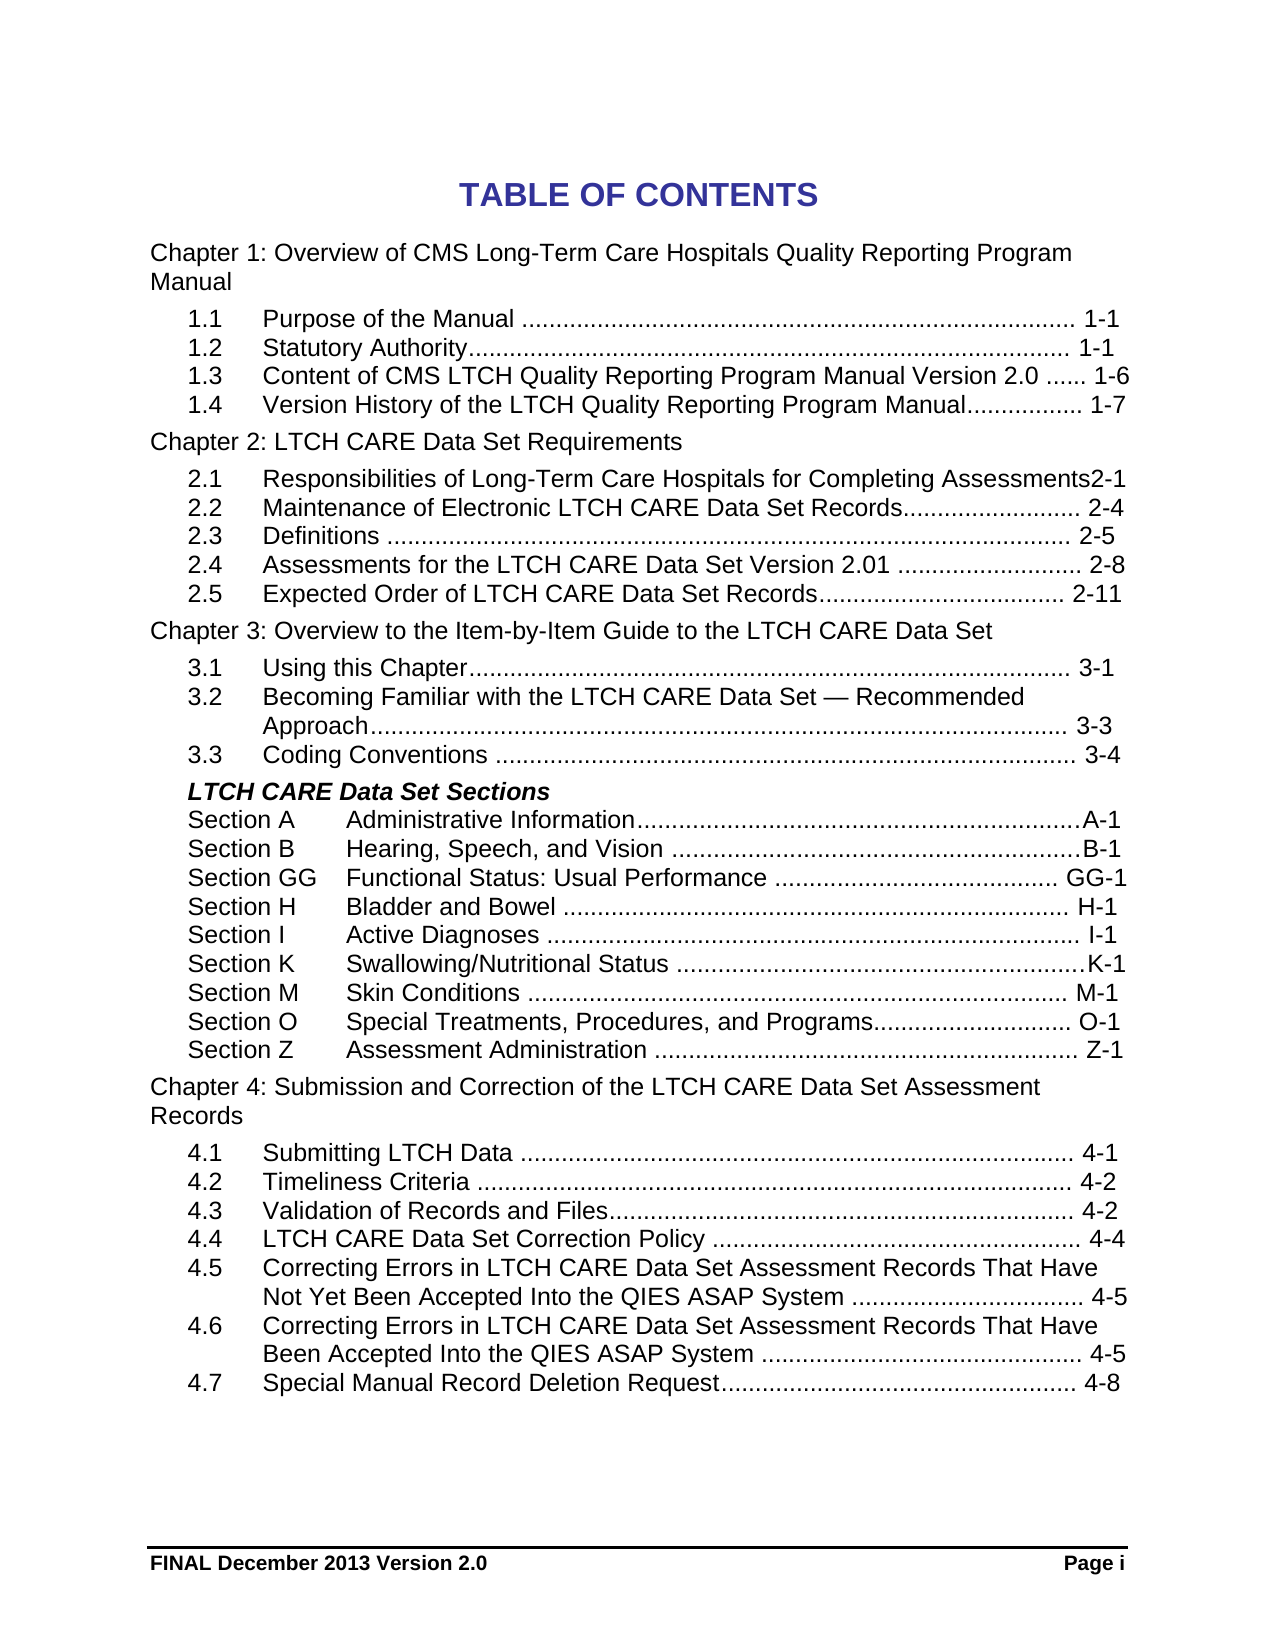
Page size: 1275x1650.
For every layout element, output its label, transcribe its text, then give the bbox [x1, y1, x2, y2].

text Chapter 1: Overview of CMS Long-Term Care Hospitals Quality Reporting Program [150, 238, 1144, 267]
text 4.2 Timeliness Criteria ....................................................................................... 4-2 [187, 1167, 1144, 1196]
text 1.4 Version History of the LTCH Quality Reporting Program Manual................. 1-7 [187, 390, 1144, 419]
text 1.2 Statutory Authority........................................................................................ 1-1 [187, 333, 1144, 361]
text Records [150, 1101, 1144, 1130]
text 4.5 Correcting Errors in LTCH CARE Data Set Assessment Records That Have [187, 1253, 1144, 1282]
text Section GG Functional Status: Usual Performance ......................................... GG-1 [187, 863, 1144, 892]
text 3.3 Coding Conventions ..................................................................................... 3-4 [187, 739, 1144, 768]
text Chapter 2: LTCH CARE Data Set Requirements [150, 427, 1144, 456]
text 4.7 Special Manual Record Deletion Request.................................................... 4-8 [187, 1368, 1144, 1397]
text Section B Hearing, Speech, and Vision ...........................................................B-1 [187, 834, 1144, 863]
text LTCH CARE Data Set Sections [187, 777, 1144, 806]
text Section O Special Treatments, Procedures, and Programs............................. O-1 [187, 1007, 1144, 1035]
text Section K Swallowing/Nutritional Status ...........................................................K-1 [187, 949, 1144, 978]
text 2.5 Expected Order of LTCH CARE Data Set Records.................................... 2-11 [187, 579, 1144, 608]
text 2.3 Definitions .................................................................................................... 2-5 [187, 522, 1144, 550]
text Approach...................................................................................................... 3-3 [262, 711, 1144, 739]
text 4.3 Validation of Records and Files.................................................................... 4-2 [187, 1196, 1144, 1224]
text Section H Bladder and Bowel .......................................................................... H-1 [187, 892, 1144, 920]
text Section I Active Diagnoses .............................................................................. I-1 [187, 920, 1144, 949]
text 3.2 Becoming Familiar with the LTCH CARE Data Set — Recommended [187, 682, 1144, 711]
text 4.4 LTCH CARE Data Set Correction Policy ...................................................... 4-4 [187, 1224, 1144, 1253]
text Section M Skin Conditions ............................................................................... M-1 [187, 978, 1144, 1007]
text TABLE OF CONTENTS [453, 175, 824, 213]
text 2.1 Responsibilities of Long-Term Care Hospitals for Completing Assessments2-1 [187, 464, 1144, 493]
text Chapter 4: Submission and Correction of the LTCH CARE Data Set Assessment [150, 1072, 1144, 1101]
text Been Accepted Into the QIES ASAP System ............................................... 4-5 [262, 1339, 1144, 1368]
text 3.1 Using this Chapter........................................................................................ 3-1 [187, 653, 1144, 682]
text 4.6 Correcting Errors in LTCH CARE Data Set Assessment Records That Have [187, 1311, 1144, 1339]
text Not Yet Been Accepted Into the QIES ASAP System .................................. 4-5 [262, 1282, 1144, 1311]
text Section Z Assessment Administration .............................................................. Z-1 [187, 1035, 1144, 1064]
text 1.1 Purpose of the Manual ................................................................................. 1-1 [187, 304, 1144, 333]
text Chapter 3: Overview to the Item-by-Item Guide to the LTCH CARE Data Set [150, 616, 1144, 645]
text Section A Administrative Information................................................................A-1 [187, 806, 1144, 834]
text 1.3 Content of CMS LTCH Quality Reporting Program Manual Version 2.0 ...... 1-6 [187, 361, 1144, 390]
text 2.4 Assessments for the LTCH CARE Data Set Version 2.01 ........................... 2-8 [187, 550, 1144, 579]
text 2.2 Maintenance of Electronic LTCH CARE Data Set Records.......................... 2-4 [187, 493, 1144, 522]
text 4.1 Submitting LTCH Data ................................................................................. 4-1 [187, 1138, 1144, 1167]
text Manual [150, 267, 1144, 296]
